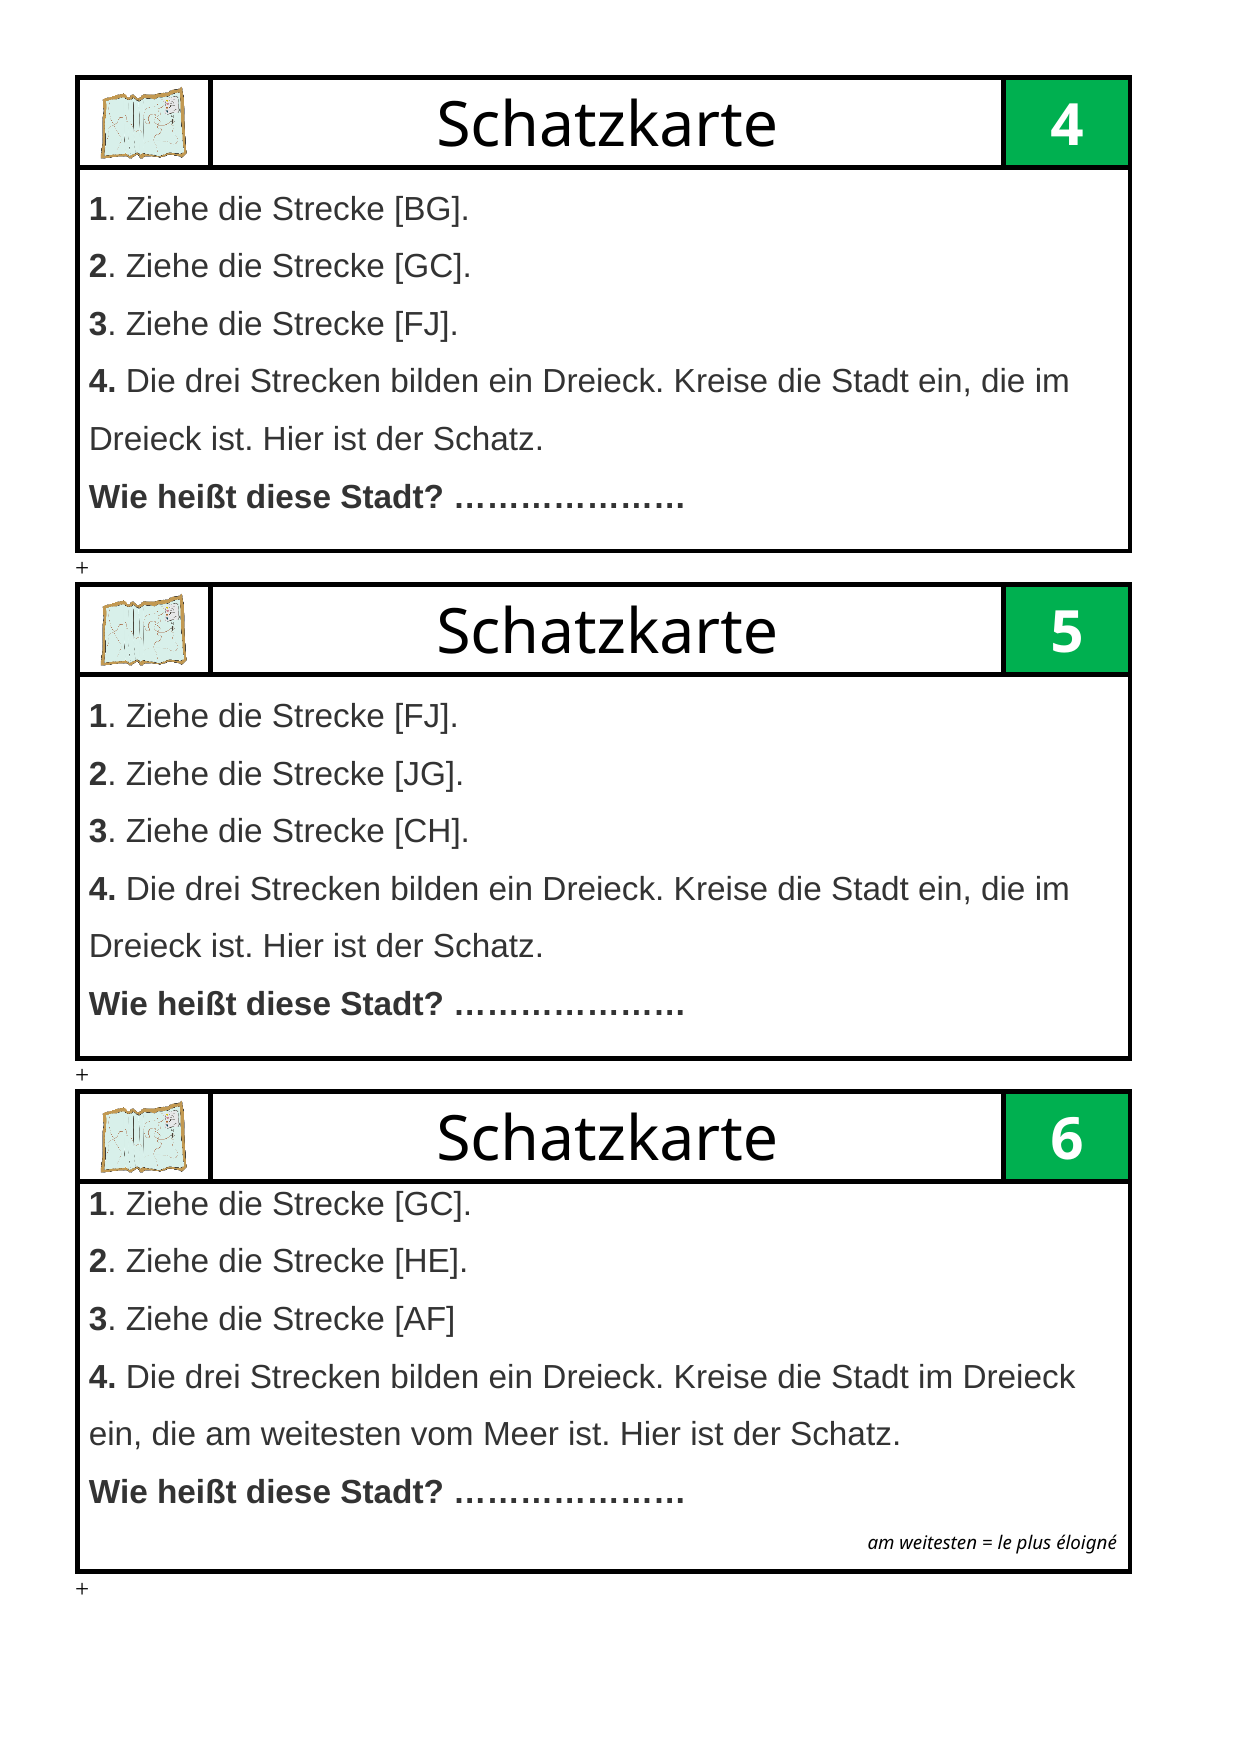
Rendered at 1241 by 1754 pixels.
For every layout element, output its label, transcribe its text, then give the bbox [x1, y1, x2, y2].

table_header Schatzkarte [213, 1094, 1001, 1179]
table_header 6 [1006, 1094, 1128, 1179]
picture [100, 1100, 187, 1173]
table_header [80, 1094, 208, 1179]
text + [75, 1061, 1165, 1089]
table_header [80, 587, 208, 672]
table_header Schatzkarte [213, 80, 1001, 165]
table_header 5 [1006, 587, 1128, 672]
text + [75, 1574, 1165, 1603]
text + [75, 553, 1165, 582]
table_header Schatzkarte [213, 587, 1001, 672]
table_header [80, 80, 208, 165]
picture [100, 86, 187, 159]
table_cell 1. Ziehe die Strecke [FJ]. 2. Ziehe die Strecke [JG]. 3. Ziehe die Strecke [CH]. 4. Die drei Strecken bilden ein Dreieck. Kreise die Stadt ein, die im Dreieck ist. Hier ist der Schatz. Wie heißt diese Stadt? ………………… [80, 677, 1128, 1056]
picture [100, 593, 187, 666]
table_header 4 [1006, 80, 1128, 165]
table_cell 1. Ziehe die Strecke [GC]. 2. Ziehe die Strecke [HE]. 3. Ziehe die Strecke [AF] 4. Die drei Strecken bilden ein Dreieck. Kreise die Stadt im Dreieck ein, die am weitesten vom Meer ist. Hier ist der Schatz. Wie heißt diese Stadt? ………………… am weitesten = le plus éloigné [80, 1184, 1128, 1569]
table_cell 1. Ziehe die Strecke [BG]. 2. Ziehe die Strecke [GC]. 3. Ziehe die Strecke [FJ]. 4. Die drei Strecken bilden ein Dreieck. Kreise die Stadt ein, die im Dreieck ist. Hier ist der Schatz. Wie heißt diese Stadt? ………………… [80, 170, 1128, 549]
